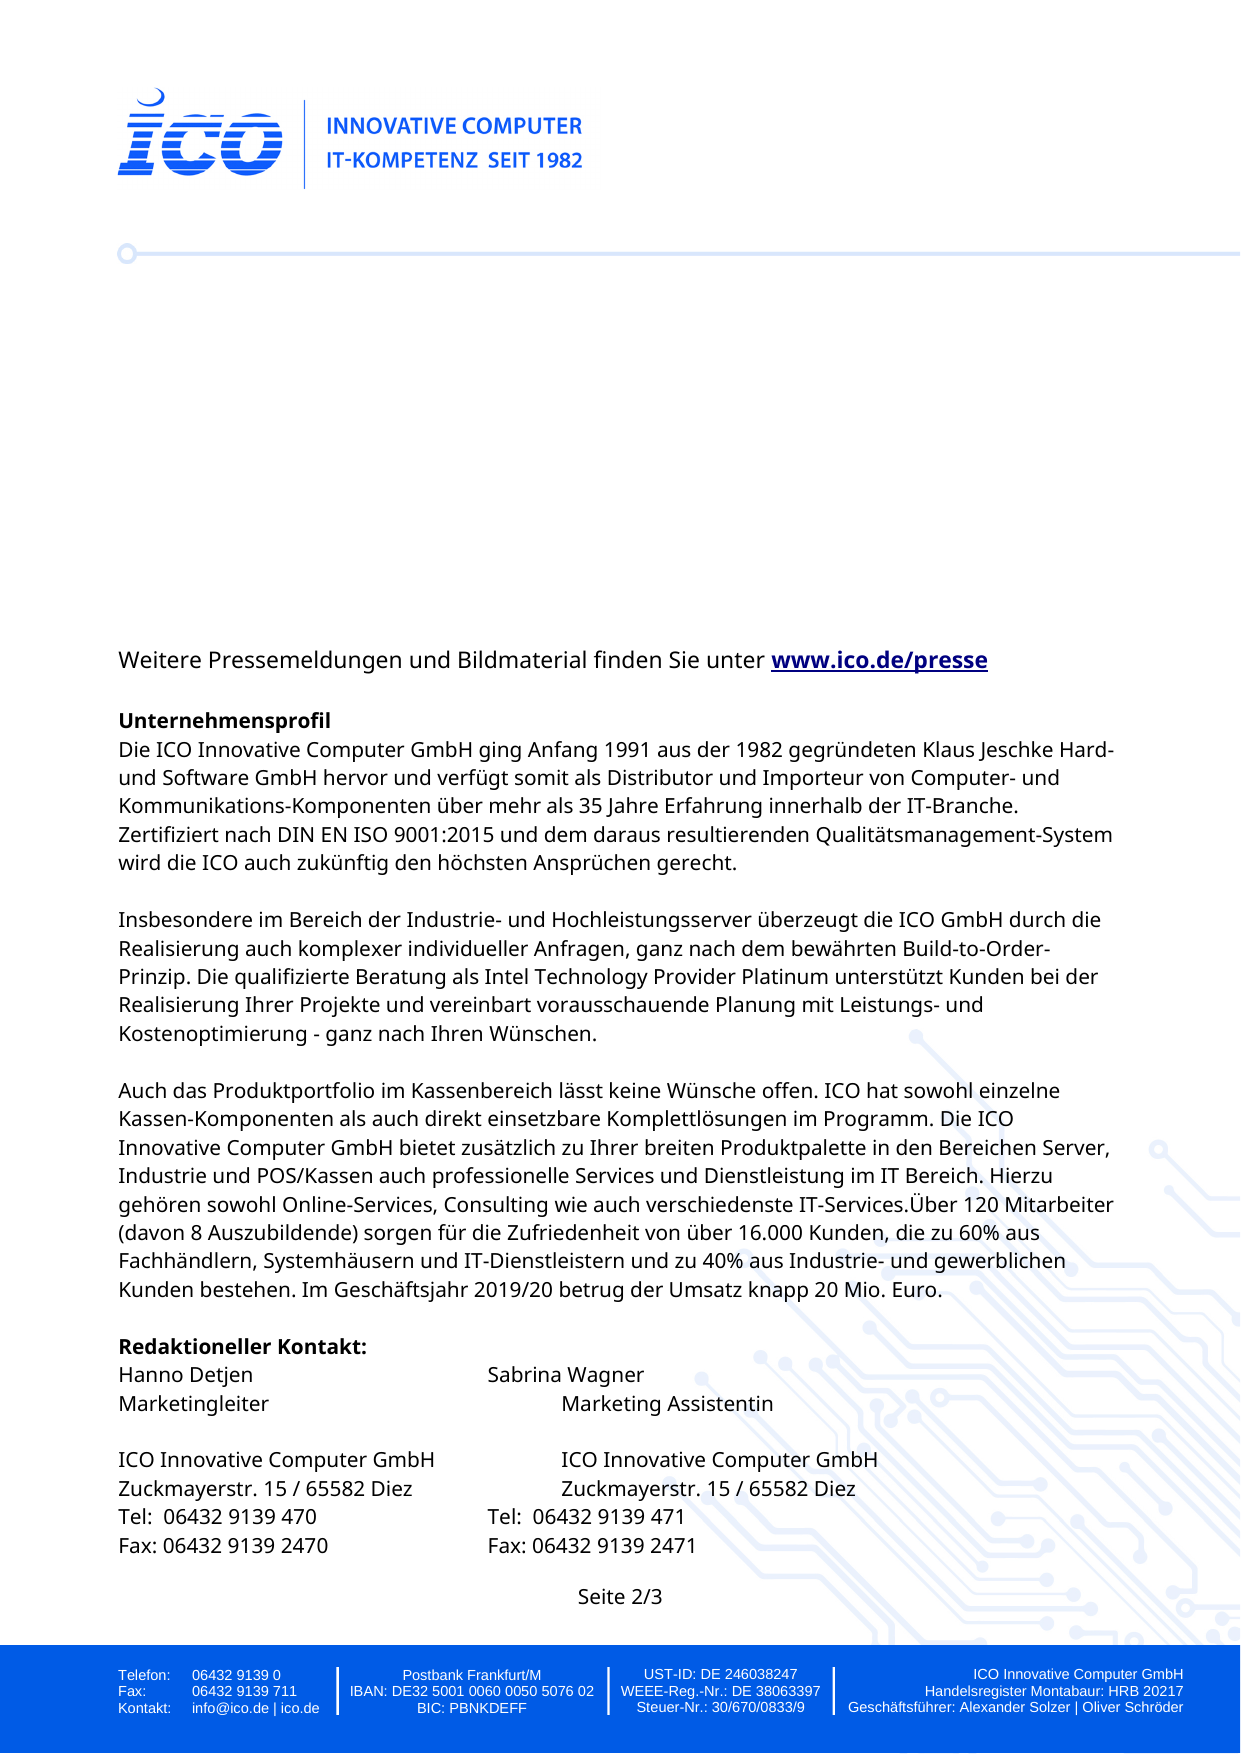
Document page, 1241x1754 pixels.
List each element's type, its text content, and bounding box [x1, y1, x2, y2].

picture [0, 1028, 1241, 1754]
text Unternehmensprofil [118, 706, 1122, 735]
text Weitere Pressemeldungen und Bildmaterial finden Sie unter www.ico.de/presse [118, 644, 1122, 675]
text Auch das Produktportfolio im Kassenbereich lässt keine Wünsche offen. ICO hat sowohl einzelne Kassen-Komponenten als auch direkt einsetzbare Komplettlösungen im Programm. Die ICO Innovative Computer GmbH bietet zusätzlich zu Ihrer breiten Produktpalette in den Bereichen Server, Industrie und POS/Kassen auch professionelle Services und Dienstleistung im IT Bereich. Hierzu gehören sowohl Online-Services, Consulting wie auch verschiedenste IT-Services.Über 120 Mitarbeiter (davon 8 Auszubildende) sorgen für die Zufriedenheit von über 16.000 Kunden, die zu 60% aus Fachhändlern, Systemhäusern und IT-Dienstleistern und zu 40% aus Industrie- und gewerblichen Kunden bestehen. Im Geschäftsjahr 2019/20 betrug der Umsatz knapp 20 Mio. Euro. [118, 1076, 1122, 1303]
picture [111, 243, 1241, 264]
text ICO Innovative Computer GmbH ICO Innovative Computer GmbH Zuckmayerstr. 15 / 65582 Diez Zuckmayerstr. 15 / 65582 Diez [118, 1446, 1122, 1502]
text Die ICO Innovative Computer GmbH ging Anfang 1991 aus der 1982 gegründeten Klaus Jeschke Hard- und Software GmbH hervor und verfügt somit als Distributor und Importeur von Computer- und Kommunikations-Komponenten über mehr als 35 Jahre Erfahrung innerhalb der IT-Branche. Zertifiziert nach DIN EN ISO 9001:2015 und dem daraus resultierenden Qualitätsmanagement-System wird die ICO auch zukünftig den höchsten Ansprüchen gerecht. [118, 735, 1122, 877]
text Insbesondere im Bereich der Industrie- und Hochleistungsserver überzeugt die ICO GmbH durch die Realisierung auch komplexer individueller Anfragen, ganz nach dem bewährten Build-to-Order-Prinzip. Die qualifizierte Beratung als Intel Technology Provider Platinum unterstützt Kunden bei der Realisierung Ihrer Projekte und vereinbart vorausschauende Planung mit Leistungs- und Kostenoptimierung - ganz nach Ihren Wünschen. [118, 905, 1122, 1047]
picture [117, 87, 601, 190]
text Redaktioneller Kontakt: [118, 1332, 1122, 1360]
text Hanno Detjen Sabrina Wagner Marketingleiter Marketing Assistentin‎ [118, 1360, 1122, 1417]
text Tel: 06432 9139 470 Tel: 06432 9139 471 Fax: 06432 9139 2470 Fax: 06432 9139 2471 [118, 1502, 1122, 1559]
